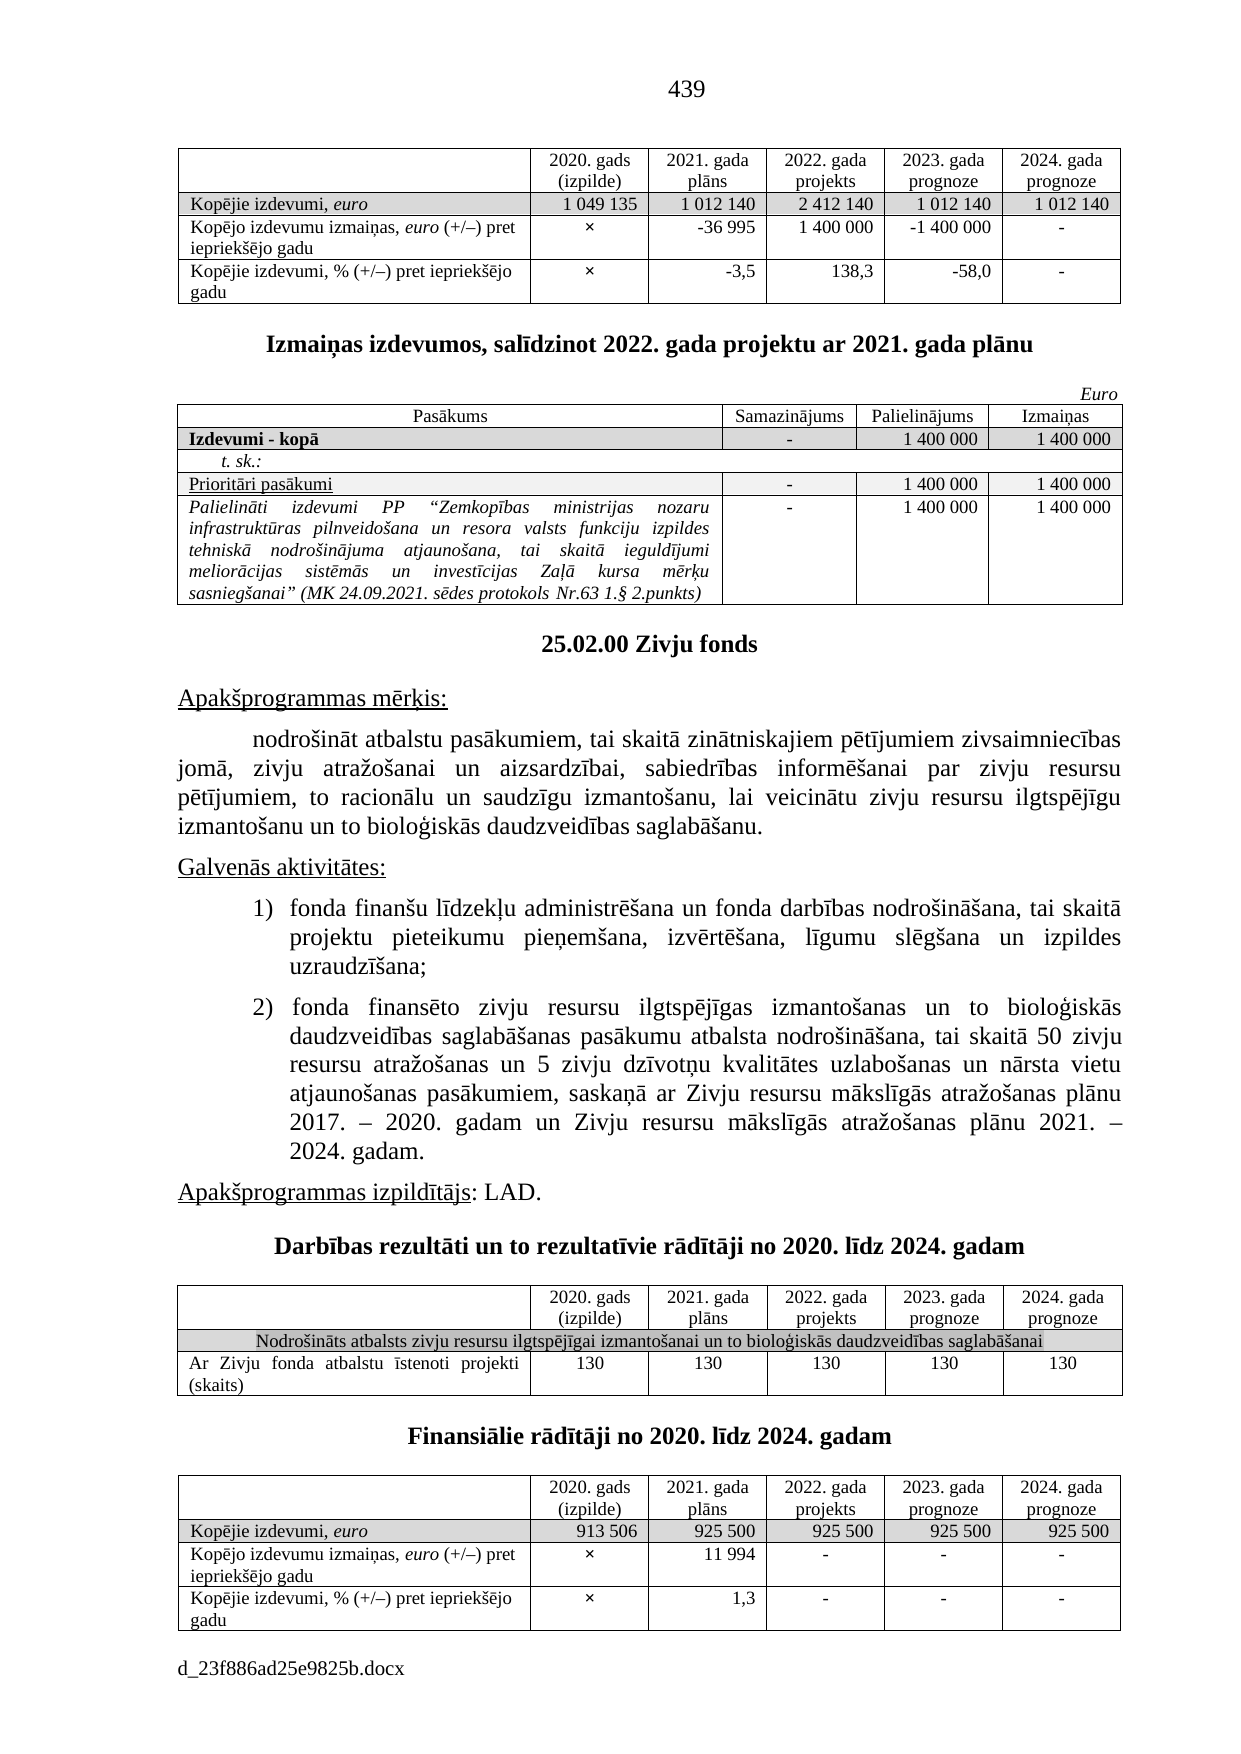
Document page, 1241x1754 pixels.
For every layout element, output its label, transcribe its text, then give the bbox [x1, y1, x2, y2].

text 25.02.00 Zivju fonds [177, 629, 1122, 658]
text 2) fonda finansēto zivju resursu ilgtspējīgas izmantošanas un to bioloģiskās daudzveidības saglabāšanas pasākumu atbalsta nodrošināšana, tai skaitā 50 zivju resursu atražošanas un 5 zivju dzīvotņu kvalitātes uzlabošanas un nārsta vietu atjaunošanas pasākumiem, saskaņā ar Zivju resursu mākslīgās atražošanas plānu 2017. – 2020. gadam un Zivju resursu mākslīgās atražošanas plānu 2021. – 2024. gadam. [252, 992, 1122, 1164]
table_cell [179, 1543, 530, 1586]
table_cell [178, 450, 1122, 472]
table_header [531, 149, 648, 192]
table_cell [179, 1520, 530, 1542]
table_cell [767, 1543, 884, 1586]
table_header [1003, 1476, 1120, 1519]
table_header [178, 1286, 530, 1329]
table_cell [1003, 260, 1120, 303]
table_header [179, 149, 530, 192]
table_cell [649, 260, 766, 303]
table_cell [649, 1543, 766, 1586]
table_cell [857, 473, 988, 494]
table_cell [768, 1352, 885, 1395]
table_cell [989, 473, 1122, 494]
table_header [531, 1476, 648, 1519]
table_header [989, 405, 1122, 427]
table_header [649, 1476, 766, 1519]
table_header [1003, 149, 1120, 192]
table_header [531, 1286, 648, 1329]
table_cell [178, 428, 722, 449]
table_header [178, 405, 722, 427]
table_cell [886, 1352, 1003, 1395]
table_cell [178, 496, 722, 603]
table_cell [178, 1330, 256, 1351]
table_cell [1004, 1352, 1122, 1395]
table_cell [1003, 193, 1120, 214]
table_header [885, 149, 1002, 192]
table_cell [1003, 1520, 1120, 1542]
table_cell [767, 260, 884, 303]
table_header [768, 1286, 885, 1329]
text Darbības rezultāti un to rezultatīvie rādītāji no 2020. līdz 2024. gadam [177, 1231, 1122, 1259]
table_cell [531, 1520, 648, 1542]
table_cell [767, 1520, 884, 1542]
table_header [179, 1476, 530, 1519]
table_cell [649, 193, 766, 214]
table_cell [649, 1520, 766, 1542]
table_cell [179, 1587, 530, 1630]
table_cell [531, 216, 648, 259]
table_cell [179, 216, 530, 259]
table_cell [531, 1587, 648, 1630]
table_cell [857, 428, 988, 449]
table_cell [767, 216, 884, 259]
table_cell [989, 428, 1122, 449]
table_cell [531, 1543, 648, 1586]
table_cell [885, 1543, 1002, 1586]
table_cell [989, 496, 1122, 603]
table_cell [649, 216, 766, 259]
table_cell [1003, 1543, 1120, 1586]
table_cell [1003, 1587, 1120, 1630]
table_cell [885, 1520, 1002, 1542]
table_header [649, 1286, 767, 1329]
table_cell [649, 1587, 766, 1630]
text Izmaiņas izdevumos, salīdzinot 2022. gada projektu ar 2021. gada plānu [177, 329, 1122, 358]
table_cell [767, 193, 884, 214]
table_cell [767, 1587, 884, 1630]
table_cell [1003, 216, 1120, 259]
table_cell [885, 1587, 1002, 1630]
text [177, 1421, 1122, 1450]
text Galvenās aktivitātes: [177, 852, 1122, 881]
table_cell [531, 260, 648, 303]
text Euro [1002, 383, 1122, 404]
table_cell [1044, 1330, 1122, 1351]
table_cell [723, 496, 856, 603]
text Apakšprogrammas izpildītājs: LAD. [177, 1177, 1122, 1206]
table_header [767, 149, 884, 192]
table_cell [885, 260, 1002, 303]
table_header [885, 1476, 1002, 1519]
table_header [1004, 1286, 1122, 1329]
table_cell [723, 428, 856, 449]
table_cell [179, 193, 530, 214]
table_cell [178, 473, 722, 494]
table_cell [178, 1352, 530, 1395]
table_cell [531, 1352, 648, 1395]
text nodrošināt atbalstu pasākumiem, tai skaitā zinātniskajiem pētījumiem zivsaimniecības jomā, zivju atražošanai un aizsardzībai, sabiedrības informēšanai par zivju resursu pētījumiem, to racionālu un saudzīgu izmantošanu, lai veicinātu zivju resursu ilgtspējīgu izmantošanu un to bioloģiskās daudzveidības saglabāšanu. [177, 724, 1122, 839]
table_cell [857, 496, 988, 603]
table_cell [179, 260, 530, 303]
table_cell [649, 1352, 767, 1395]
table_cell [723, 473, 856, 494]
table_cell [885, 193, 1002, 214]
text Apakšprogrammas mērķis: [177, 683, 1122, 712]
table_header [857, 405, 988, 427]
text 1) fonda finanšu līdzekļu administrēšana un fonda darbības nodrošināšana, tai skaitā projektu pieteikumu pieņemšana, izvērtēšana, līgumu slēgšana un izpildes uzraudzīšana; [252, 893, 1122, 979]
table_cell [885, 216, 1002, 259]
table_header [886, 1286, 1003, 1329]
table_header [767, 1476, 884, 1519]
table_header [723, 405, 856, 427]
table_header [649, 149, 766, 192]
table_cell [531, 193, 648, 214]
